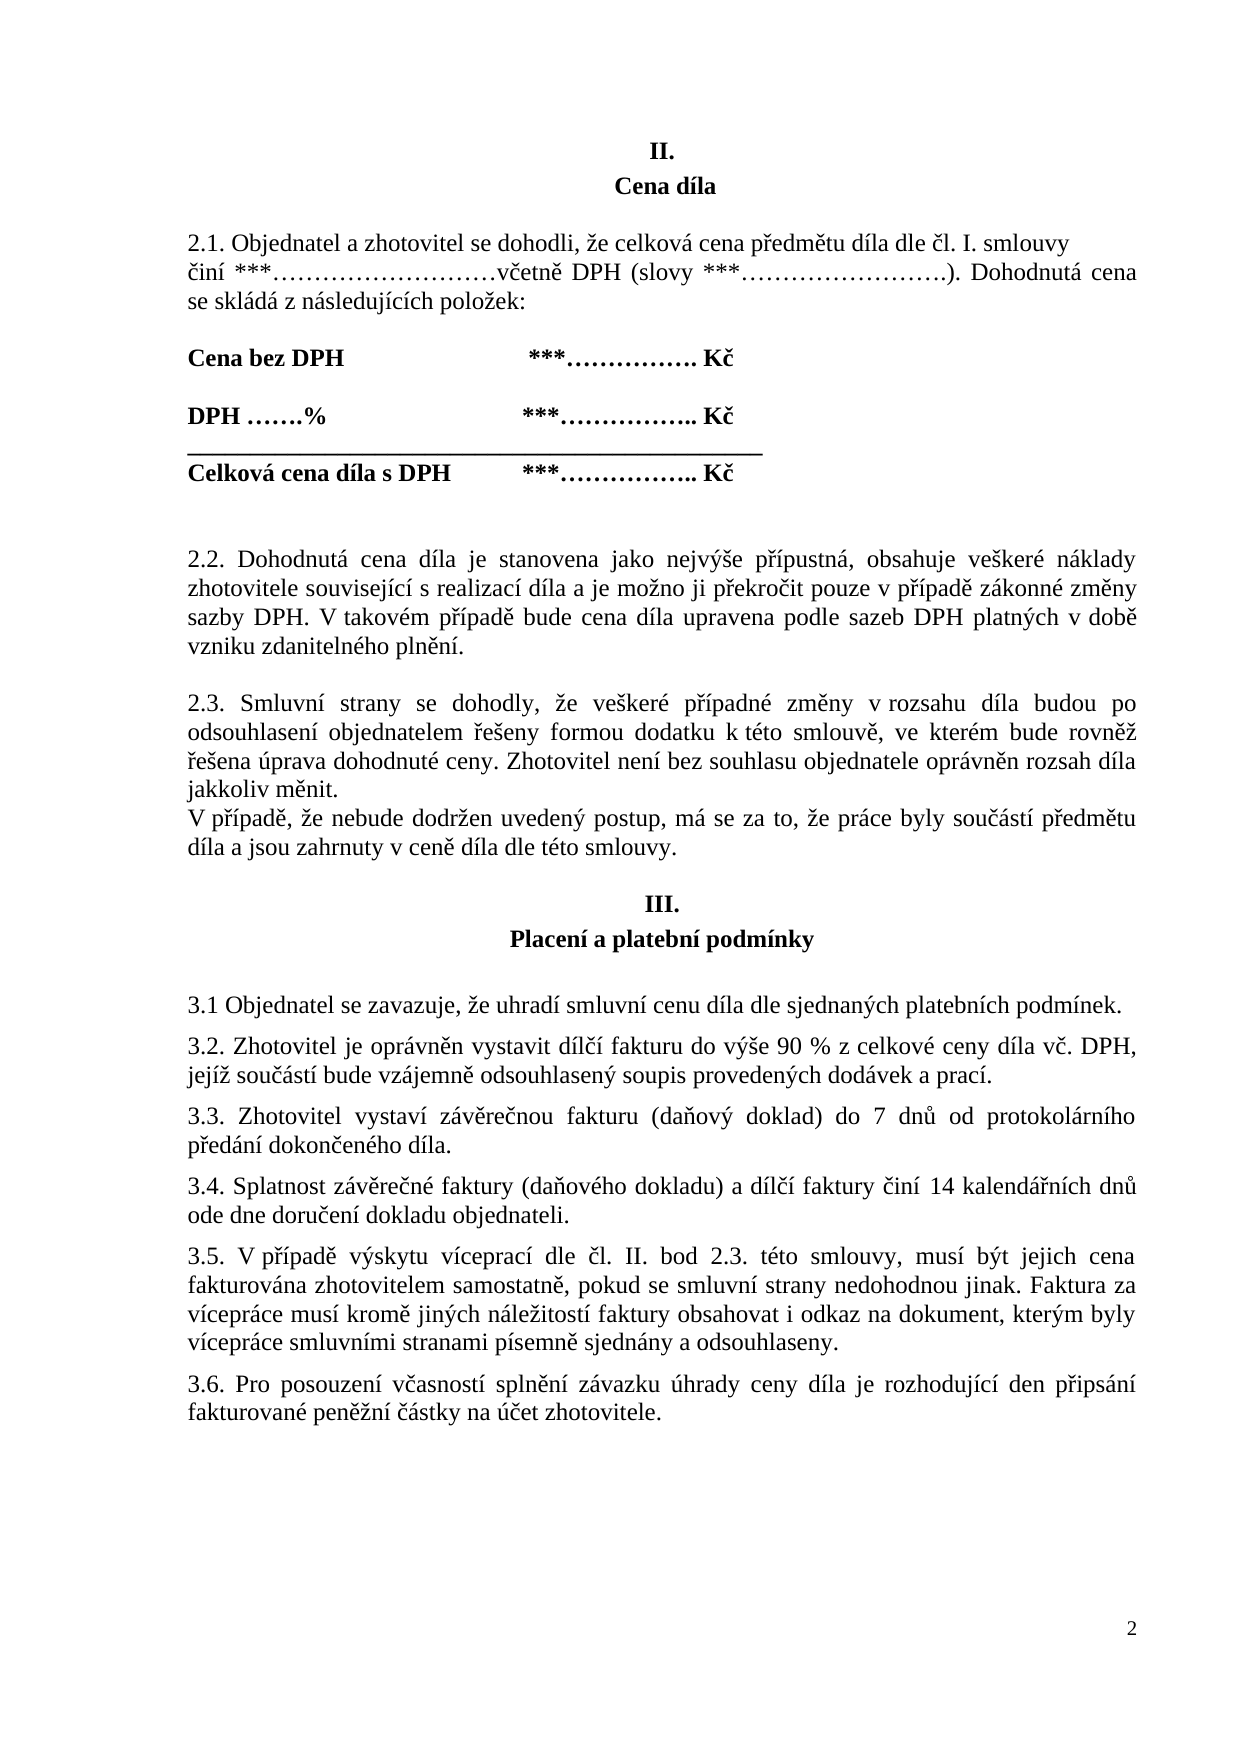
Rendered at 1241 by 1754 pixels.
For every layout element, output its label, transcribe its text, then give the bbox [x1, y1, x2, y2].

text V případě, že nebude dodržen uvedený postup, má se za to, že práce byly součástí předmětu díla a jsou zahrnuty v ceně díla dle této smlouvy. [187, 803, 1137, 861]
text 2.1. Objednatel a zhotovitel se dohodli, že celková cena předmětu díla dle čl. I. smlouvy [187, 228, 1137, 257]
text DPH …….% ***…………….. Kč [187, 401, 1137, 429]
text 3.6. Pro posouzení včasností splnění závazku úhrady ceny díla je rozhodující den připsání fakturované peněžní částky na účet zhotovitele. [187, 1369, 1137, 1426]
text III. [187, 889, 1137, 918]
text činí ***………………………včetně DPH (slovy ***…………………….). Dohodnutá cena se skládá z následujících položek: [187, 257, 1137, 314]
text Celková cena díla s DPH ***…………….. Kč [187, 458, 1137, 487]
text 2.2. Dohodnutá cena díla je stanovena jako nejvýše přípustná, obsahuje veškeré náklady zhotovitele související s realizací díla a je možno ji překročit pouze v případě zákonné změny sazby DPH. V takovém případě bude cena díla upravena podle sazeb DPH platných v době vzniku zdanitelného plnění. [187, 544, 1137, 659]
text 2.3. Smluvní strany se dohodly, že veškeré případné změny v rozsahu díla budou po odsouhlasení objednatelem řešeny formou dodatku k této smlouvě, ve kterém bude rovněž řešena úprava dohodnuté ceny. Zhotovitel není bez souhlasu objednatele oprávněn rozsah díla jakkoliv měnit. [187, 688, 1137, 803]
text ______________________________________________ [187, 429, 1137, 458]
text 3.1 Objednatel se zavazuje, že uhradí smluvní cenu díla dle sjednaných platebních podmínek. [187, 990, 1137, 1019]
text 3.2. Zhotovitel je oprávněn vystavit dílčí fakturu do výše 90 % z celkové ceny díla vč. DPH, jejíž součástí bude vzájemně odsouhlasený soupis provedených dodávek a prací. [187, 1031, 1137, 1089]
text Cena bez DPH ***……………. Kč [187, 343, 1137, 372]
text 3.4. Splatnost závěrečné faktury (daňového dokladu) a dílčí faktury činí 14 kalendářních dnů ode dne doručení dokladu objednateli. [187, 1171, 1137, 1229]
text Placení a platební podmínky [187, 924, 1137, 953]
text II. [187, 136, 1137, 164]
text 3.3. Zhotovitel vystaví závěrečnou fakturu (daňový doklad) do 7 dnů od protokolárního předání dokončeného díla. [187, 1101, 1137, 1159]
text Cena díla [187, 171, 1137, 199]
text 3.5. V případě výskytu víceprací dle čl. II. bod 2.3. této smlouvy, musí být jejich cena fakturována zhotovitelem samostatně, pokud se smluvní strany nedohodnou jinak. Faktura za vícepráce musí kromě jiných náležitostí faktury obsahovat i odkaz na dokument, kterým byly vícepráce smluvními stranami písemně sjednány a odsouhlaseny. [187, 1241, 1137, 1356]
